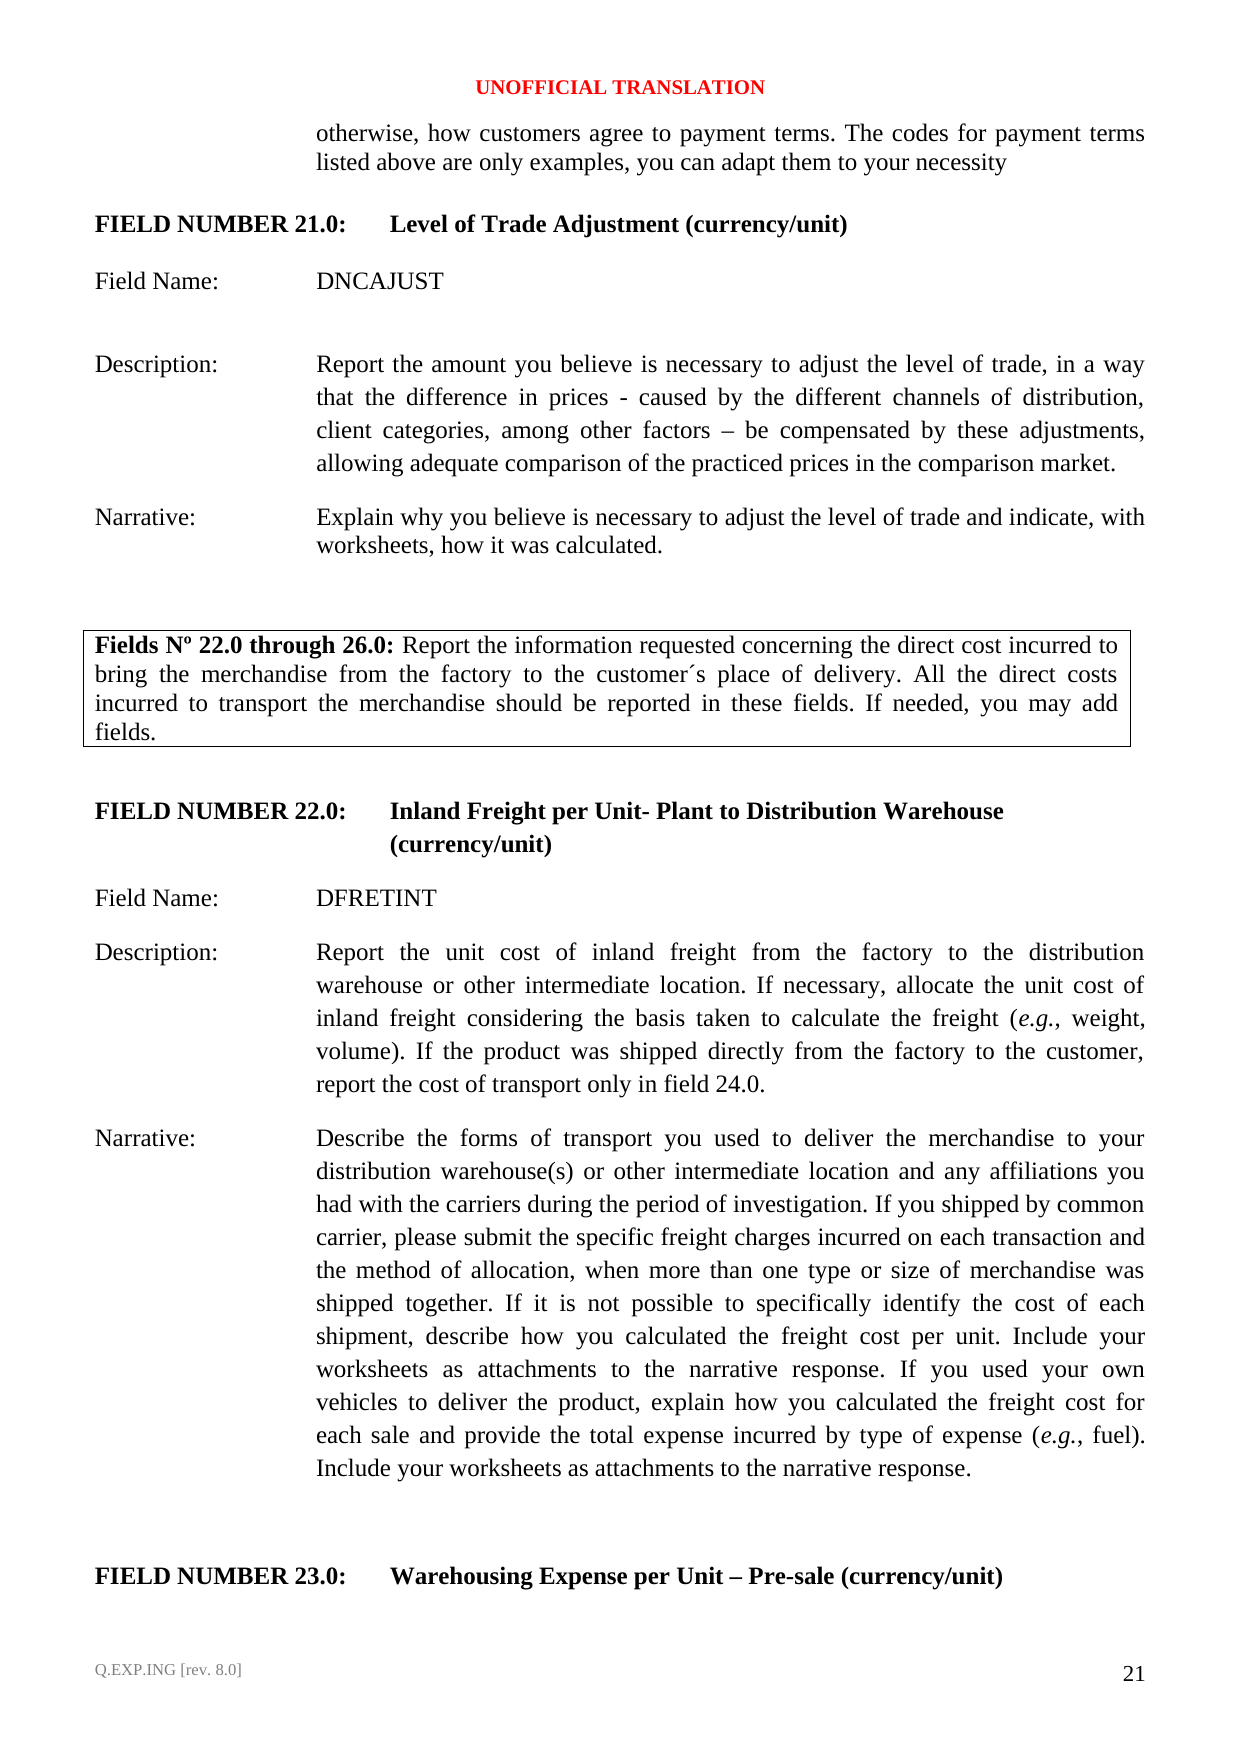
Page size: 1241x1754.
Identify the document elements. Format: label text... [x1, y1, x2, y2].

text Narrative: Describe the forms of transport you used to deliver the merchandise to your distribution warehouse(s) or other intermediate location and any affiliations you had with the carriers during the period of investigation. If you shipped by common carrier, please submit the specific freight charges incurred on each transaction and the method of allocation, when more than one type or size of merchandise was shipped together. If it is not possible to specifically identify the cost of each shipment, describe how you calculated the freight cost per unit. Include your worksheets as attachments to the narrative response. If you used your own vehicles to deliver the product, explain how you calculated the freight cost for each sale and provide the total expense incurred by type of expense (e.g., fuel). Include your worksheets as attachments to the narrative response. [94, 1123, 1146, 1482]
text FIELD NUMBER 22.0: Inland Freight per Unit- Plant to Distribution Warehouse (currency/unit) [94, 796, 1146, 858]
text Field Name: DNCAJUST [94, 266, 1146, 295]
text FIELD NUMBER 23.0: Warehousing Expense per Unit – Pre-sale (currency/unit) [94, 1561, 1146, 1589]
text FIELD NUMBER 21.0: Level of Trade Adjustment (currency/unit) [94, 209, 1146, 237]
text Narrative: Explain why you believe is necessary to adjust the level of trade and indicate, with worksheets, how it was calculated. [94, 502, 1146, 559]
text Description: Report the amount you believe is necessary to adjust the level of trade, in a way that the difference in prices - caused by the different channels of distribution, client categories, among other factors – be compensated by these adjustments, allowing adequate comparison of the practiced prices in the comparison market. [94, 349, 1146, 477]
text Field Name: DFRETINT [94, 883, 1146, 912]
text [94, 118, 1146, 176]
text Description: Report the unit cost of inland freight from the factory to the distribution warehouse or other intermediate location. If necessary, allocate the unit cost of inland freight considering the basis taken to calculate the freight (e.g., weight, volume). If the product was shipped directly from the factory to the customer, report the cost of transport only in field 24.0. [94, 937, 1146, 1098]
table_header Fields Nº 22.0 through 26.0: Report the information requested concerning the direct cost incurred to bring the merchandise from the factory to the customer´s place of delivery. All the direct costs incurred to transport the merchandise should be reported in these fields. If needed, you may add fields. [84, 631, 1130, 746]
